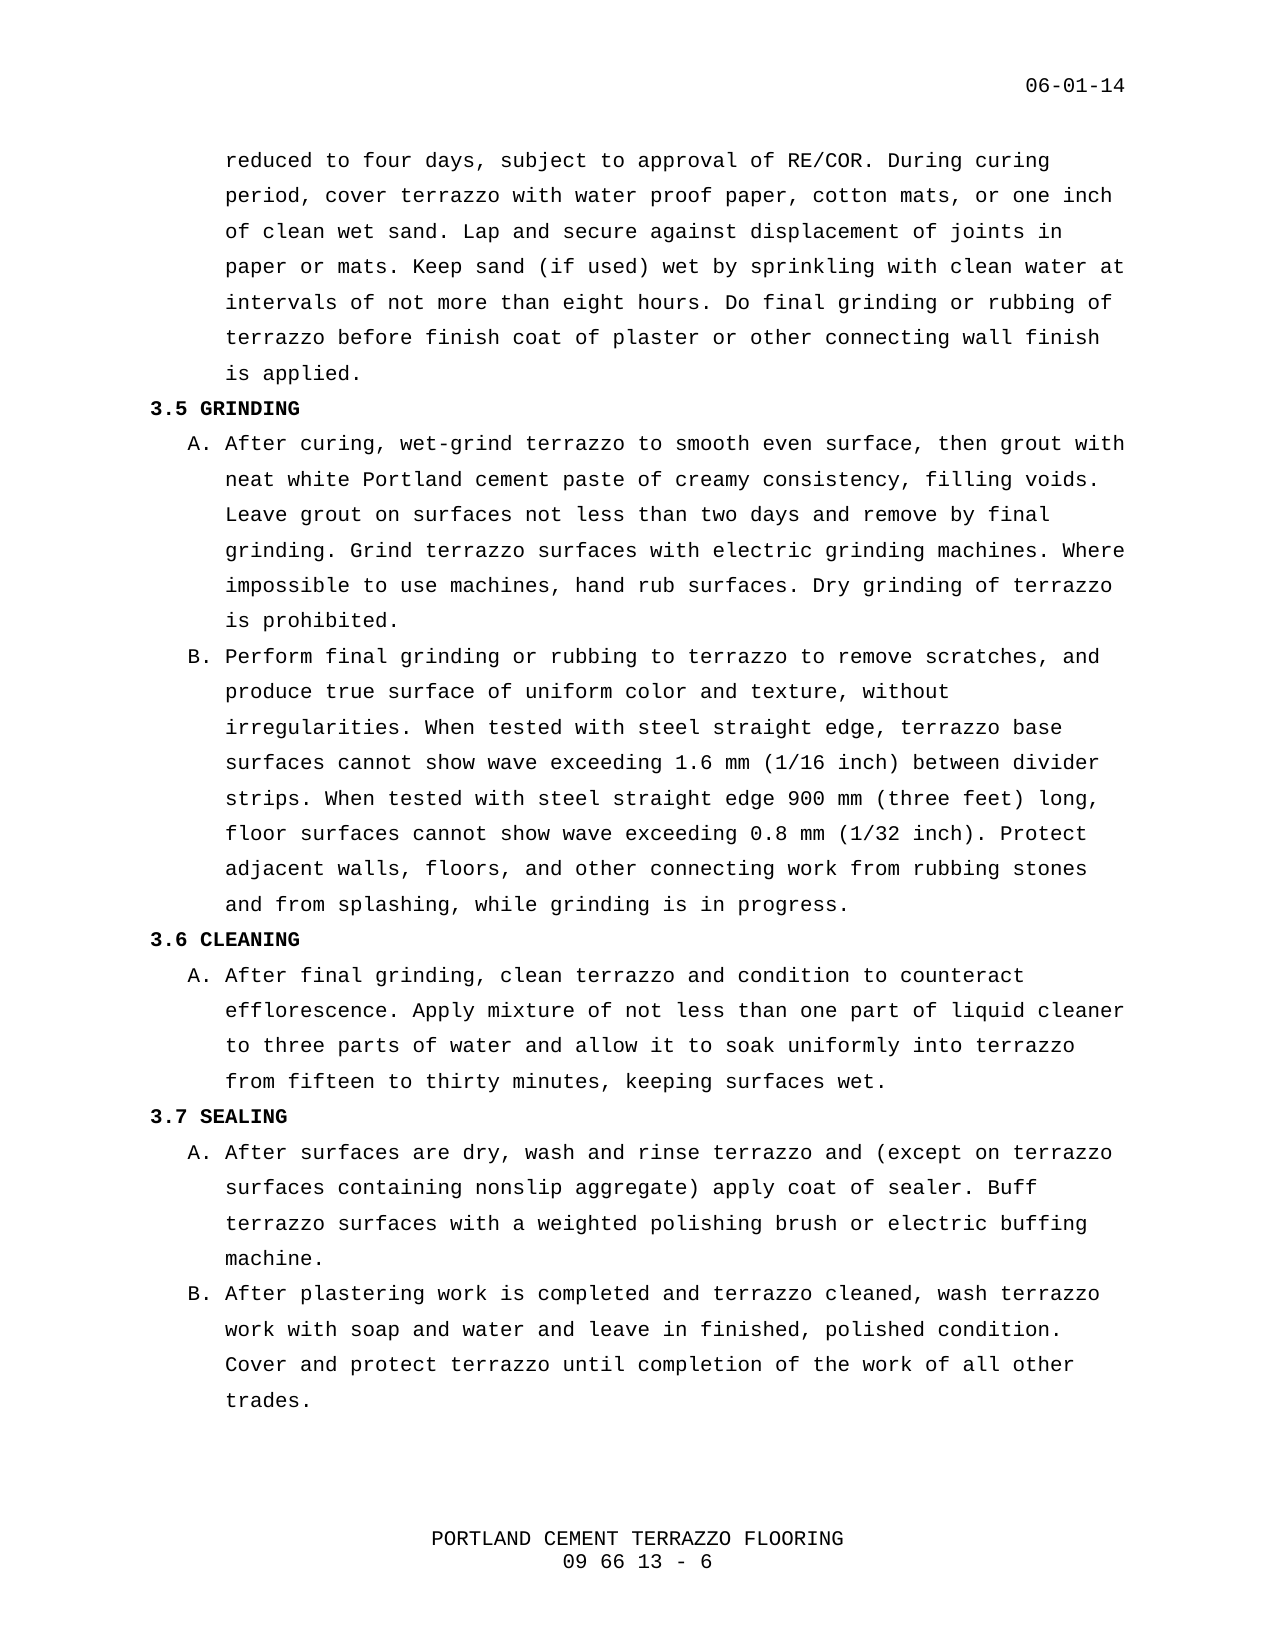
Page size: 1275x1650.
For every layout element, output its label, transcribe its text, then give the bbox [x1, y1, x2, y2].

text A. After surfaces are dry, wash and rinse terrazzo and (except on terrazzo surfaces containing nonslip aggregate) apply coat of sealer. Buff terrazzo surfaces with a weighted polishing brush or electric buffing machine. [187, 1142, 1125, 1272]
text B. After plastering work is completed and terrazzo cleaned, wash terrazzo work with soap and water and leave in finished, polished condition. Cover and protect terrazzo until completion of the work of all other trades. [187, 1283, 1125, 1413]
text 3.5 GRINDING [150, 398, 1125, 422]
text A. After curing, wet-grind terrazzo to smooth even surface, then grout with neat white Portland cement paste of creamy consistency, filling voids. Leave grout on surfaces not less than two days and remove by final grinding. Grind terrazzo surfaces with electric grinding machines. Where impossible to use machines, hand rub surfaces. Dry grinding of terrazzo is prohibited. [187, 433, 1125, 634]
text 3.6 CLEANING [150, 929, 1125, 953]
text A. After final grinding, clean terrazzo and condition to counteract efflorescence. Apply mixture of not less than one part of liquid cleaner to three parts of water and allow it to soak uniformly into terrazzo from fifteen to thirty minutes, keeping surfaces wet. [187, 964, 1125, 1094]
text B. Perform final grinding or rubbing to terrazzo to remove scratches, and produce true surface of uniform color and texture, without irregularities. When tested with steel straight edge, terrazzo base surfaces cannot show wave exceeding 1.6 mm (1/16 inch) between divider strips. When tested with steel straight edge 900 mm (three feet) long, floor surfaces cannot show wave exceeding 0.8 mm (1/32 inch). Protect adjacent walls, floors, and other connecting work from rubbing stones and from splashing, while grinding is in progress. [187, 646, 1125, 917]
text 3.7 SEALING [150, 1106, 1125, 1130]
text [187, 150, 1125, 386]
